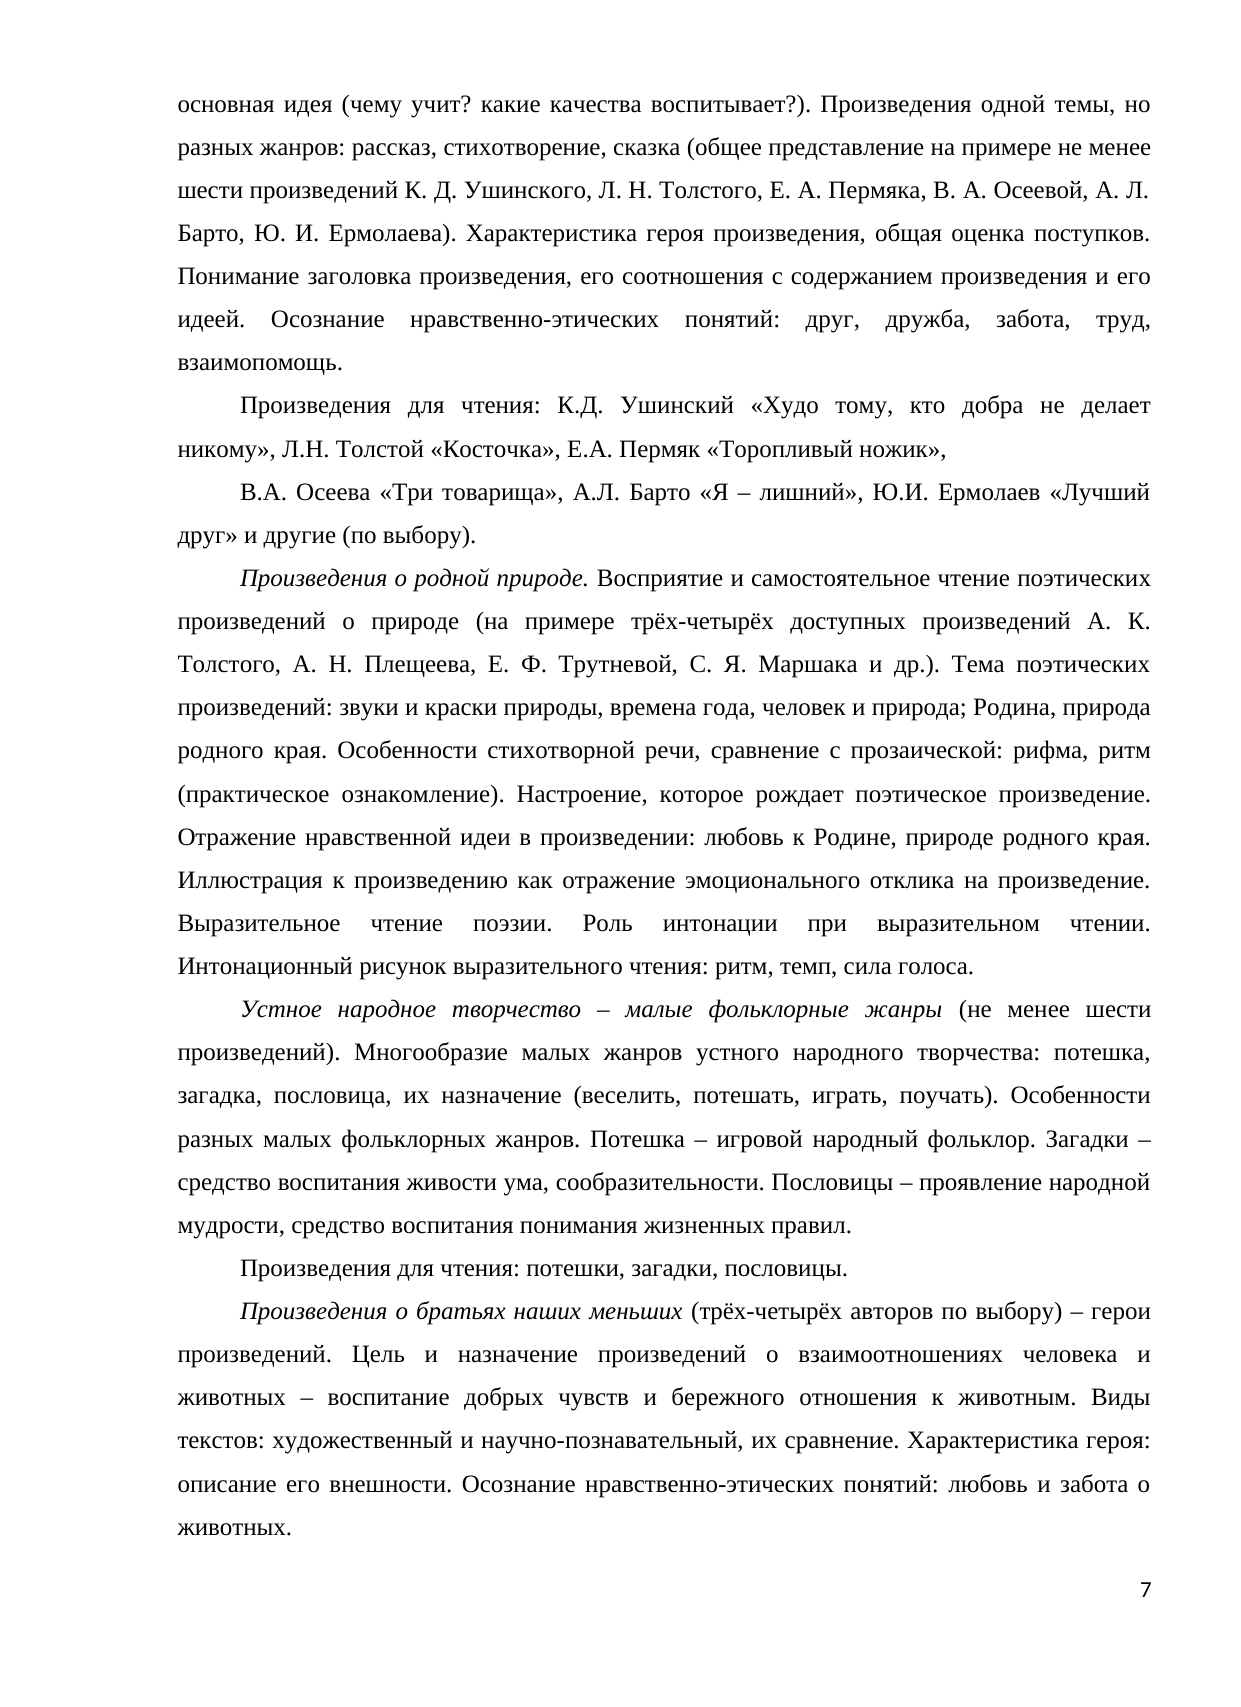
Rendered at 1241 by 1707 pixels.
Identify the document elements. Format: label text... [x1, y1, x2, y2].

text Произведения для чтения: потешки, загадки, пословицы. [177, 1253, 1152, 1282]
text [177, 89, 1152, 376]
text Произведения для чтения: К.Д. Ушинский «Худо тому, кто добра не делает никому», Л.Н. Толстой «Косточка», Е.А. Пермяк «Торопливый ножик», [177, 391, 1152, 462]
text Произведения о родной природе. Восприятие и самостоятельное чтение поэтических произведений о природе (на примере трёх-четырёх доступных произведений А. К. Толстого, А. Н. Плещеева, Е. Ф. Трутневой, С. Я. Маршака и др.). Тема поэтических произведений: звуки и краски природы, времена года, человек и природа; Родина, природа родного края. Особенности стихотворной речи, сравнение с прозаической: рифма, ритм (практическое ознакомление). Настроение, которое рождает поэтическое произведение. Отражение нравственной идеи в произведении: любовь к Родине, природе родного края. Иллюстрация к произведению как отражение эмоционального отклика на произведение. Выразительное чтение поэзии. Роль интонации при выразительном чтении. Интонационный рисунок выразительного чтения: ритм, темп, сила голоса. [177, 563, 1152, 980]
text Устное народное творчество – малые фольклорные жанры (не менее шести произведений). Многообразие малых жанров устного народного творчества: потешка, загадка, пословица, их назначение (веселить, потешать, играть, поучать). Особенности разных малых фольклорных жанров. Потешка – игровой народный фольклор. Загадки – средство воспитания живости ума, сообразительности. Пословицы – проявление народной мудрости, средство воспитания понимания жизненных правил. [177, 994, 1152, 1239]
text В.А. Осеева «Три товарища», А.Л. Барто «Я – лишний», Ю.И. Ермолаев «Лучший друг» ‌и другие (по выбору).‌ [177, 477, 1152, 549]
text Произведения о братьях наших меньших (трёх-четырёх авторов по выбору) – герои произведений. Цель и назначение произведений о взаимоотношениях человека и животных – воспитание добрых чувств и бережного отношения к животным. Виды текстов: художественный и научно-познавательный, их сравнение. Характеристика героя: описание его внешности. Осознание нравственно-этических понятий: любовь и забота о животных. [177, 1296, 1152, 1541]
